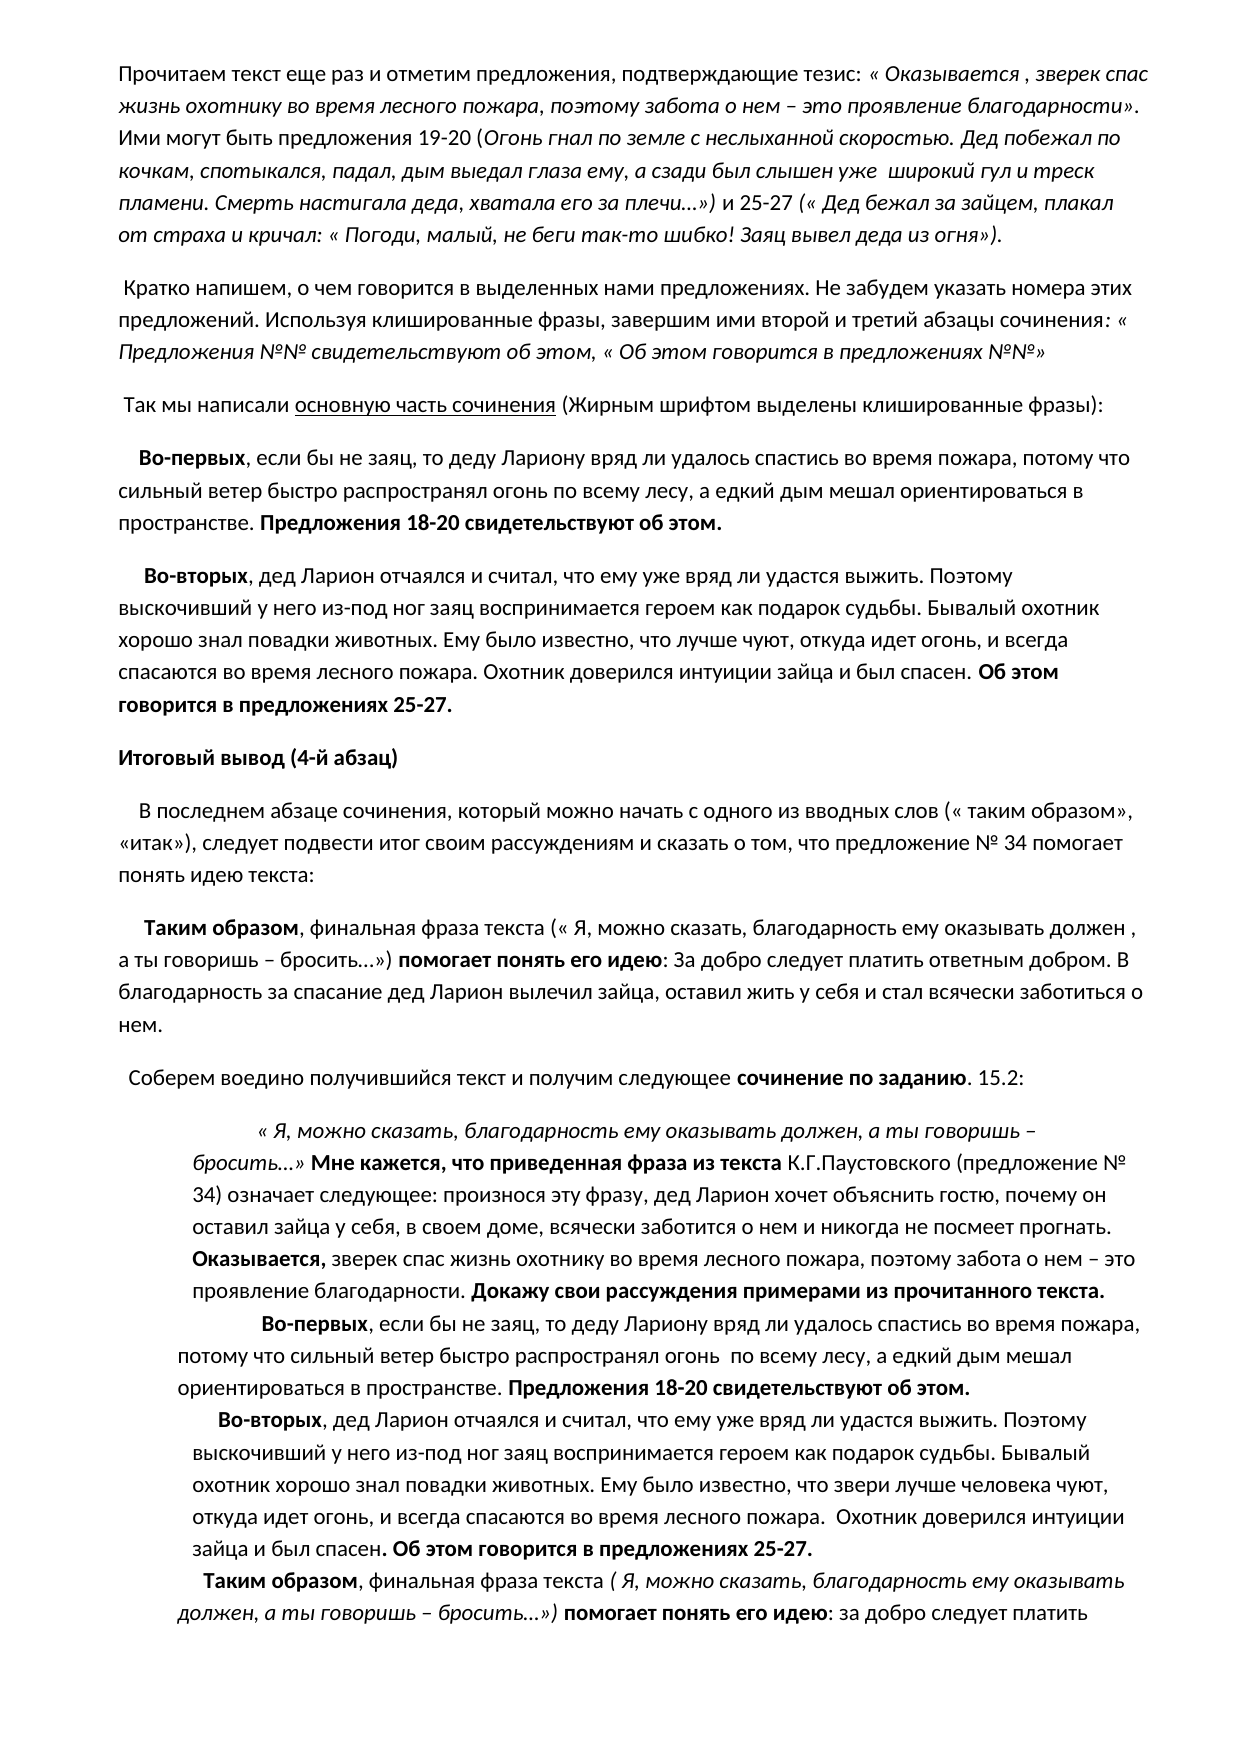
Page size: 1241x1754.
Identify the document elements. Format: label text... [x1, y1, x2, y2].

text Итоговый вывод (4-й абзац) [118, 743, 1152, 771]
text Таким образом, финальная фраза текста (« Я, можно сказать, благодарность ему оказывать должен , а ты говоришь – бросить…») помогает понять его идею: За добро следует платить ответным добром. В благодарность за спасание дед Ларион вылечил зайца, оставил жить у себя и стал всячески заботиться о нем. [118, 913, 1152, 1038]
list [177, 1566, 1152, 1627]
text Во-первых, если бы не заяц, то деду Лариону вряд ли удалось спастись во время пожара, потому что сильный ветер быстро распространял огонь по всему лесу, а едкий дым мешал ориентироваться в пространстве. Предложения 18-20 свидетельствуют об этом. [118, 443, 1152, 536]
list « Я, можно сказать, благодарность ему оказывать должен, а ты говоришь – бросить…» Мне кажется, что приведенная фраза из текста К.Г.Паустовского (предложение № 34) означает следующее: произнося эту фразу, дед Ларион хочет объяснить гостю, почему он оставил зайца у себя, в своем доме, всячески заботится о нем и никогда не посмеет прогнать. Оказывается, зверек спас жизнь охотнику во время лесного пожара, поэтому забота о нем – это проявление благодарности. Докажу свои рассуждения примерами из прочитанного текста. [192, 1116, 1152, 1305]
text Во-вторых, дед Ларион отчаялся и считал, что ему уже вряд ли удастся выжить. Поэтому выскочивший у него из-под ног заяц воспринимается героем как подарок судьбы. Бывалый охотник хорошо знал повадки животных. Ему было известно, что лучше чуют, откуда идет огонь, и всегда спасаются во время лесного пожара. Охотник доверился интуиции зайца и был спасен. Об этом говорится в предложениях 25-27. [118, 561, 1152, 718]
text Так мы написали основную часть сочинения (Жирным шрифтом выделены клишированные фразы): [118, 391, 1152, 418]
list Во-вторых, дед Ларион отчаялся и считал, что ему уже вряд ли удастся выжить. Поэтому выскочивший у него из-под ног заяц воспринимается героем как подарок судьбы. Бывалый охотник хорошо знал повадки животных. Ему было известно, что звери лучше человека чуют, откуда идет огонь, и всегда спасаются во время лесного пожара. Охотник доверился интуиции зайца и был спасен. Об этом говорится в предложениях 25-27. [192, 1405, 1152, 1562]
text Прочитаем текст еще раз и отметим предложения, подтверждающие тезис: « Оказывается , зверек спас жизнь охотнику во время лесного пожара, поэтому забота о нем – это проявление благодарности». Ими могут быть предложения 19-20 (Огонь гнал по земле с неслыханной скоростью. Дед побежал по кочкам, спотыкался, падал, дым выедал глаза ему, а сзади был слышен уже широкий гул и треск пламени. Смерть настигала деда, хватала его за плечи…») и 25-27 (« Дед бежал за зайцем, плакал от страха и кричал: « Погоди, малый, не беги так-то шибко! Заяц вывел деда из огня»). [118, 59, 1152, 248]
text Соберем воедино получившийся текст и получим следующее сочинение по заданию. 15.2: [118, 1063, 1152, 1091]
list Во-первых, если бы не заяц, то деду Лариону вряд ли удалось спастись во время пожара, потому что сильный ветер быстро распространял огонь по всему лесу, а едкий дым мешал ориентироваться в пространстве. Предложения 18-20 свидетельствуют об этом. [177, 1309, 1152, 1401]
text В последнем абзаце сочинения, который можно начать с одного из вводных слов (« таким образом», «итак»), следует подвести итог своим рассуждениям и сказать о том, что предложение № 34 помогает понять идею текста: [118, 796, 1152, 888]
text Кратко напишем, о чем говорится в выделенных нами предложениях. Не забудем указать номера этих предложений. Используя клишированные фразы, завершим ими второй и третий абзацы сочинения: « Предложения №№ свидетельствуют об этом, « Об этом говорится в предложениях №№» [118, 273, 1152, 366]
